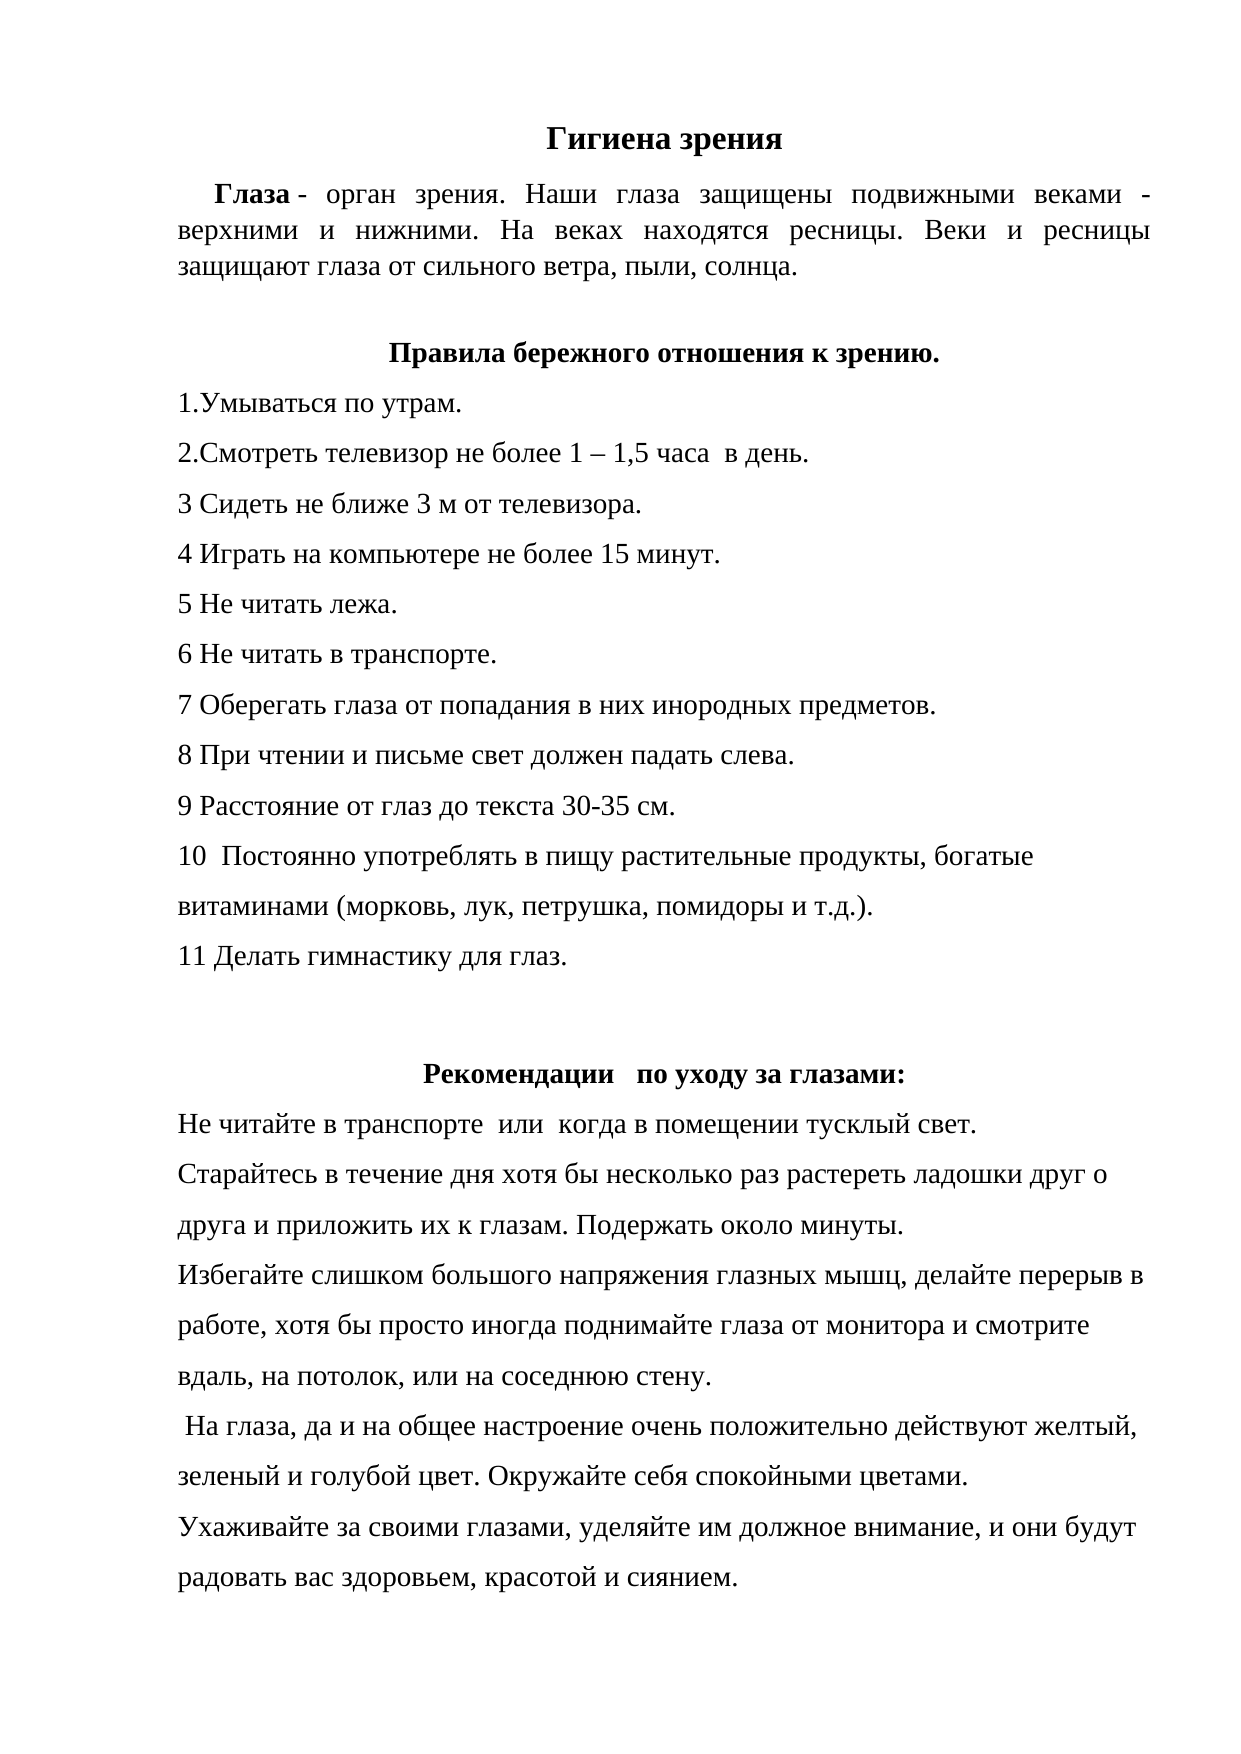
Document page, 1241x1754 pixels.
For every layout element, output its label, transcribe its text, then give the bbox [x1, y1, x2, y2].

text Рекомендации по уходу за глазами: [177, 1056, 1152, 1089]
text 11 Делать гимнастику для глаз. [177, 938, 1152, 972]
text Гигиена зрения [177, 118, 1152, 156]
text 5 Не читать лежа. [177, 586, 1152, 620]
text На глаза, да и на общее настроение очень положительно действуют желтый, зеленый и голубой цвет. Окружайте себя спокойными цветами. [177, 1408, 1152, 1492]
text Избегайте слишком большого напряжения глазных мышц, делайте перерыв в работе, хотя бы просто иногда поднимайте глаза от монитора и смотрите вдаль, на потолок, или на соседнюю стену. [177, 1257, 1152, 1391]
text 10 Постоянно употреблять в пищу растительные продукты, богатые витаминами (морковь, лук, петрушка, помидоры и т.д.). [177, 838, 1152, 922]
text 9 Расстояние от глаз до текста 30-35 см. [177, 788, 1152, 821]
text 7 Оберегать глаза от попадания в них инородных предметов. [177, 687, 1152, 721]
text Старайтесь в течение дня хотя бы несколько раз растереть ладошки друг о друга и приложить их к глазам. Подержать около минуты. [177, 1157, 1152, 1240]
text Глаза - орган зрения. Наши глаза защищены подвижными веками - верхними и нижними. На веках находятся ресницы. Веки и ресницы защищают глаза от сильного ветра, пыли, солнца. [177, 176, 1152, 212]
text Ухаживайте за своими глазами, уделяйте им должное внимание, и они будут радовать вас здоровьем, красотой и сиянием. [177, 1509, 1152, 1593]
text 3 Сидеть не ближе 3 м от телевизора. [177, 486, 1152, 519]
text Глаза - орган зрения. Наши глаза защищены подвижными веками - верхними и нижними. На веках находятся ресницы. Веки и ресницы защищают глаза от сильного ветра, пыли, солнца. [177, 246, 1152, 282]
text 1.Умываться по утрам. [177, 385, 1152, 419]
text 8 При чтении и письме свет должен падать слева. [177, 737, 1152, 771]
text 4 Играть на компьютере не более 15 минут. [177, 536, 1152, 569]
text 2.Смотреть телевизор не более 1 – 1,5 часа в день. [177, 435, 1152, 469]
text 6 Не читать в транспорте. [177, 637, 1152, 670]
text Правила бережного отношения к зрению. [177, 335, 1152, 368]
text Не читайте в транспорте или когда в помещении тусклый свет. [177, 1106, 1152, 1140]
